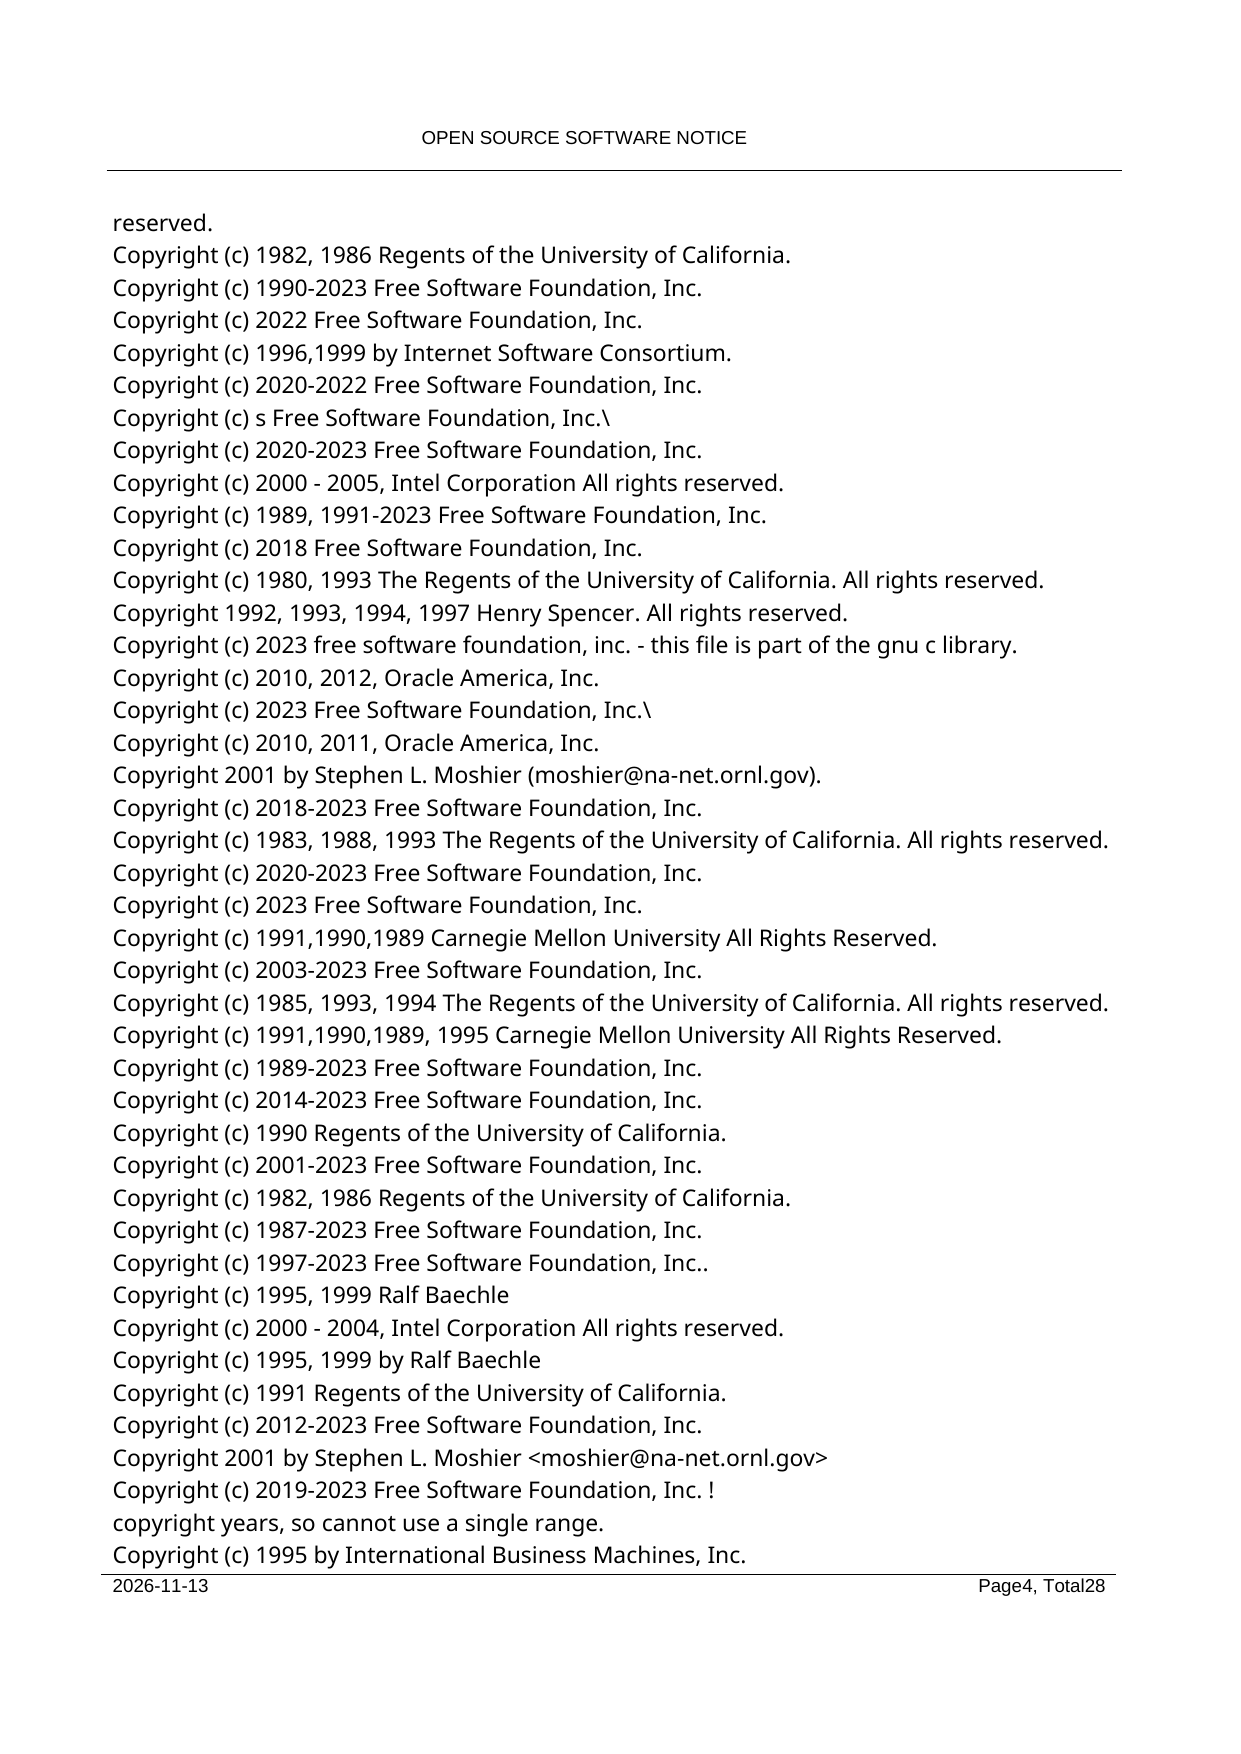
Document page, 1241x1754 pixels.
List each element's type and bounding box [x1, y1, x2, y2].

text [112, 206, 1128, 1571]
